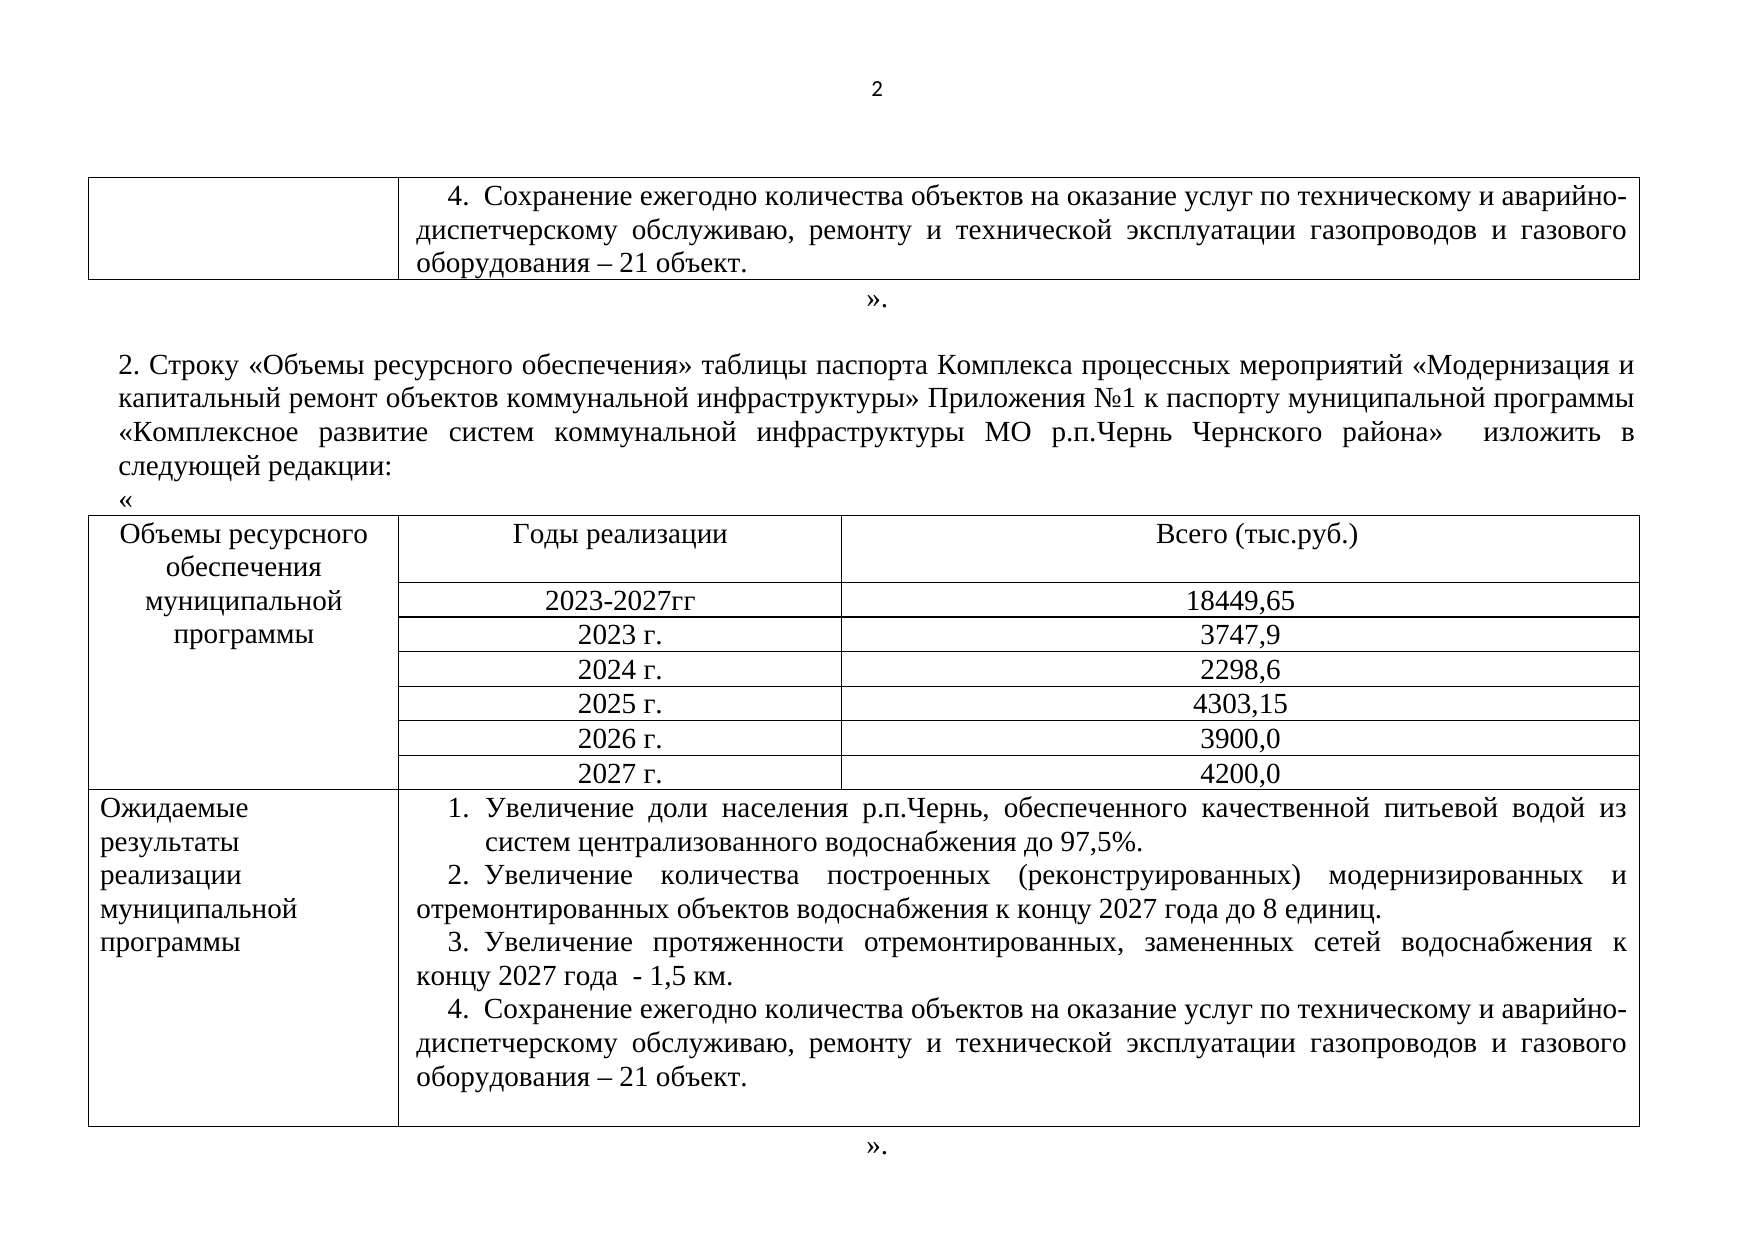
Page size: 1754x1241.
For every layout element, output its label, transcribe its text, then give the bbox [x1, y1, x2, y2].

text 2. Строку «Объемы ресурсного обеспечения» таблицы паспорта Комплекса процессных мероприятий «Модернизация и капитальный ремонт объектов коммунальной инфраструктуры» Приложения №1 к паспорту муниципальной программы «Комплексное развитие систем коммунальной инфраструктуры МО р.п.Чернь Чернского района» изложить в следующей редакции: [118, 347, 1636, 481]
table_cell 2024 г. [399, 652, 841, 686]
table_cell 4303,15 [842, 687, 1639, 720]
table_cell 2025 г. [399, 687, 841, 720]
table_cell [89, 178, 398, 279]
table_cell 4200,0 [842, 756, 1639, 789]
text ». [118, 1127, 1636, 1160]
table_cell 3900,0 [842, 721, 1639, 755]
table_header Всего (тыс.руб.) [842, 516, 1639, 582]
table_cell 2026 г. [399, 721, 841, 755]
table_cell 3747,9 [842, 618, 1639, 651]
table_cell 18449,65 [842, 583, 1639, 616]
table_cell 2298,6 [842, 652, 1639, 686]
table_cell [399, 178, 1639, 279]
text « [118, 481, 1636, 515]
table_header Годы реализации [399, 516, 841, 582]
text ». [118, 280, 1636, 313]
table_cell 2027 г. [399, 756, 841, 789]
table_header Объемы ресурсного обеспечения муниципальной программы [89, 516, 398, 789]
table_cell 2023 г. [399, 618, 841, 651]
table_cell Ожидаемые результаты реализации муниципальной программы [89, 790, 398, 1126]
table_cell 2023-2027гг [399, 583, 841, 616]
